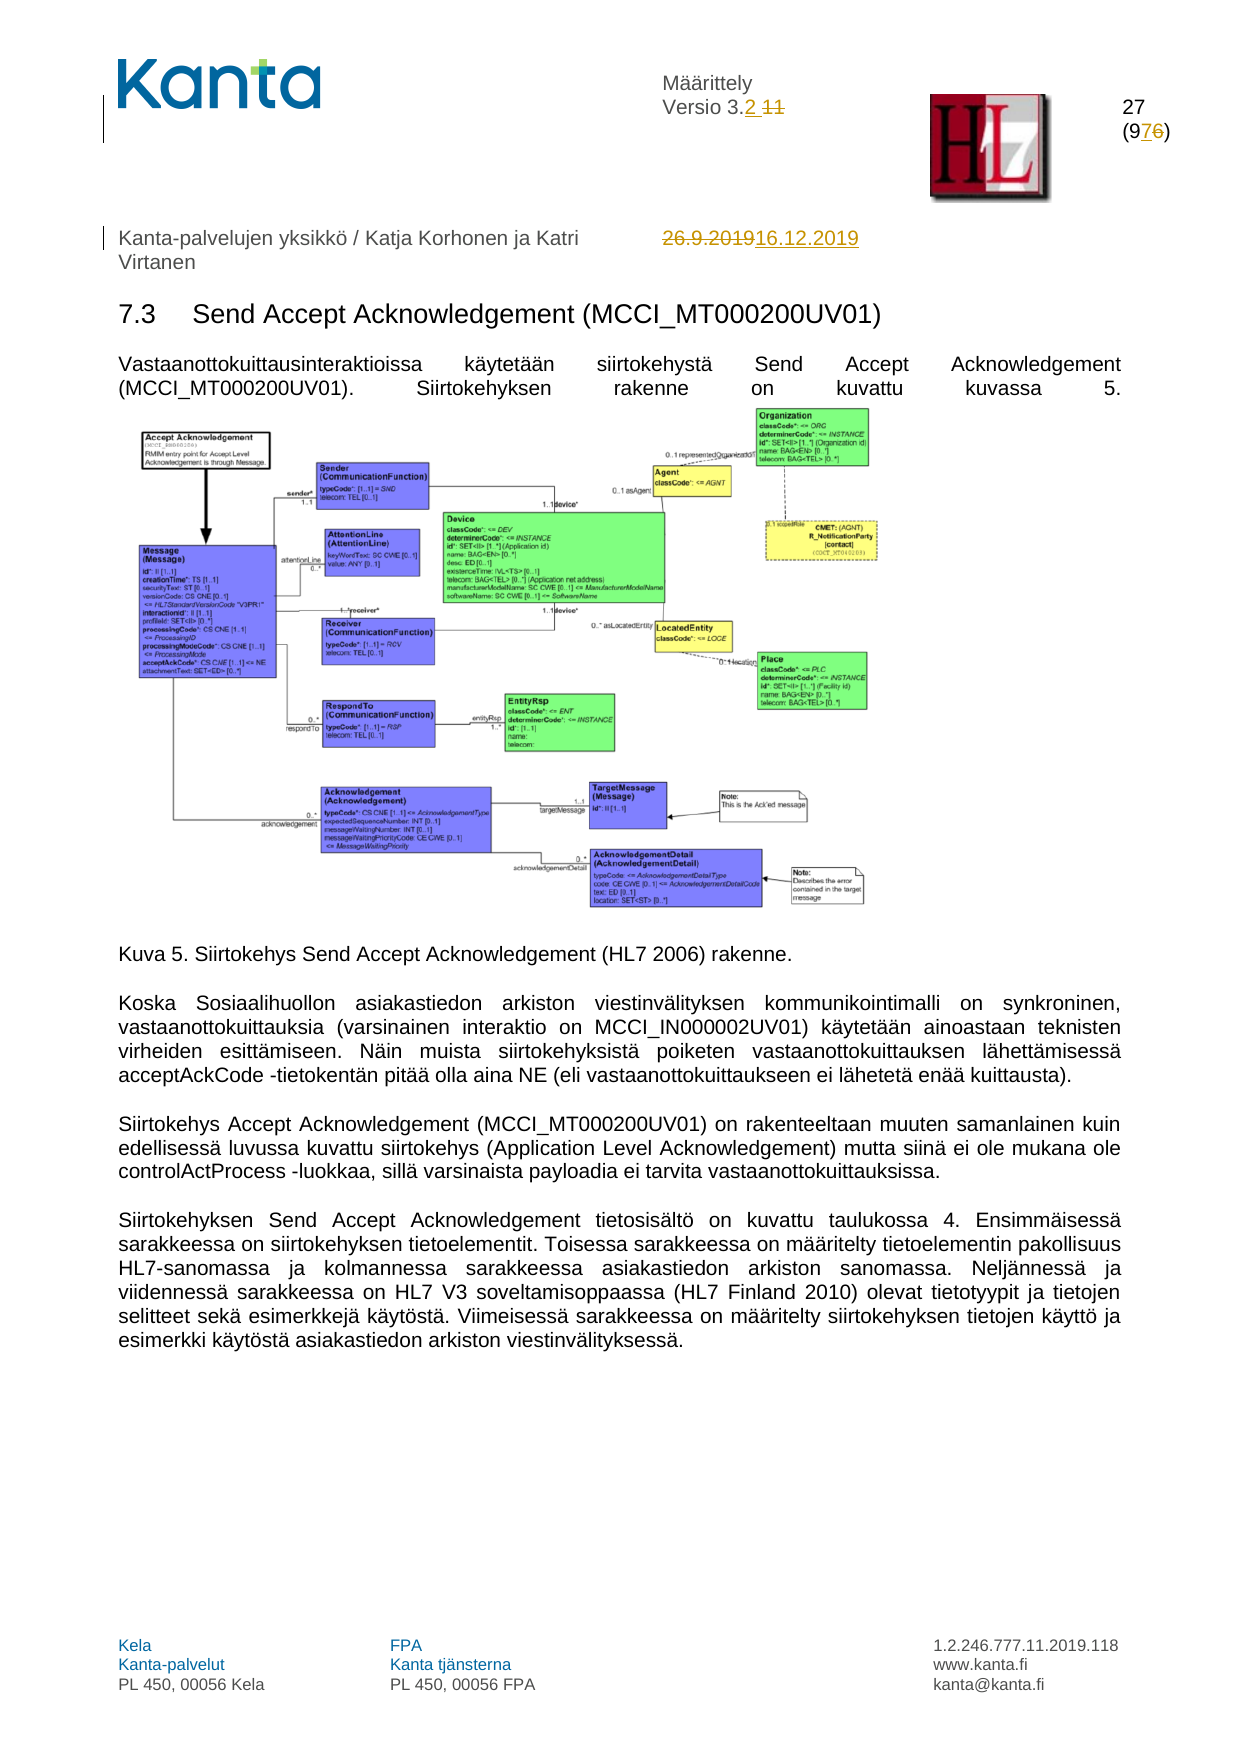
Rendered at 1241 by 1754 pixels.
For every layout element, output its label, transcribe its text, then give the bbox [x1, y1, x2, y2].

text Siirtokehyksen Send Accept Acknowledgement tietosisältö on kuvattu taulukossa 4. Ensimmäisessä sarakkeessa on siirtokehyksen tietoelementit. Toisessa sarakkeessa on määritelty tietoelementin pakollisuus HL7-sanomassa ja kolmannessa sarakkeessa asiakastiedon arkiston sanomassa. Neljännessä ja viidennessä sarakkeessa on HL7 V3 soveltamisoppaassa (HL7 Finland 2010) olevat tietotyypit ja tietojen selitteet sekä esimerkkejä käytöstä. Viimeisessä sarakkeessa on määritelty siirtokehyksen tietojen käyttö ja esimerkki käytöstä asiakastiedon arkiston viestinvälityksessä. [118, 1208, 1122, 1352]
subtitle Send Accept Acknowledgement (MCCI_MT000200UV01) [118, 298, 1122, 329]
text Siirtokehys Accept Acknowledgement (MCCI_MT000200UV01) on rakenteeltaan muuten samanlainen kuin edellisessä luvussa kuvattu siirtokehys (Application Level Acknowledgement) mutta siinä ei ole mukana ole controlActProcess -luokkaa, sillä varsinaista payloadia ei tarvita vastaanottokuittauksissa. [118, 1111, 1122, 1183]
text Kuva 5. Siirtokehys Send Accept Acknowledgement (HL7 2006) rakenne. [118, 942, 1122, 966]
picture [118, 400, 886, 917]
text Koska Sosiaalihuollon asiakastiedon arkiston viestinvälityksen kommunikointimalli on synkroninen, vastaanottokuittauksia (varsinainen interaktio on MCCI_IN000002UV01) käytetään ainoastaan teknisten virheiden esittämiseen. Näin muista siirtokehyksistä poiketen vastaanottokuittauksen lähettämisessä acceptAckCode -tietokentän pitää olla aina NE (eli vastaanottokuittaukseen ei lähetetä enää kuittausta). [118, 991, 1122, 1086]
picture [118, 59, 321, 109]
picture [930, 94, 1053, 203]
